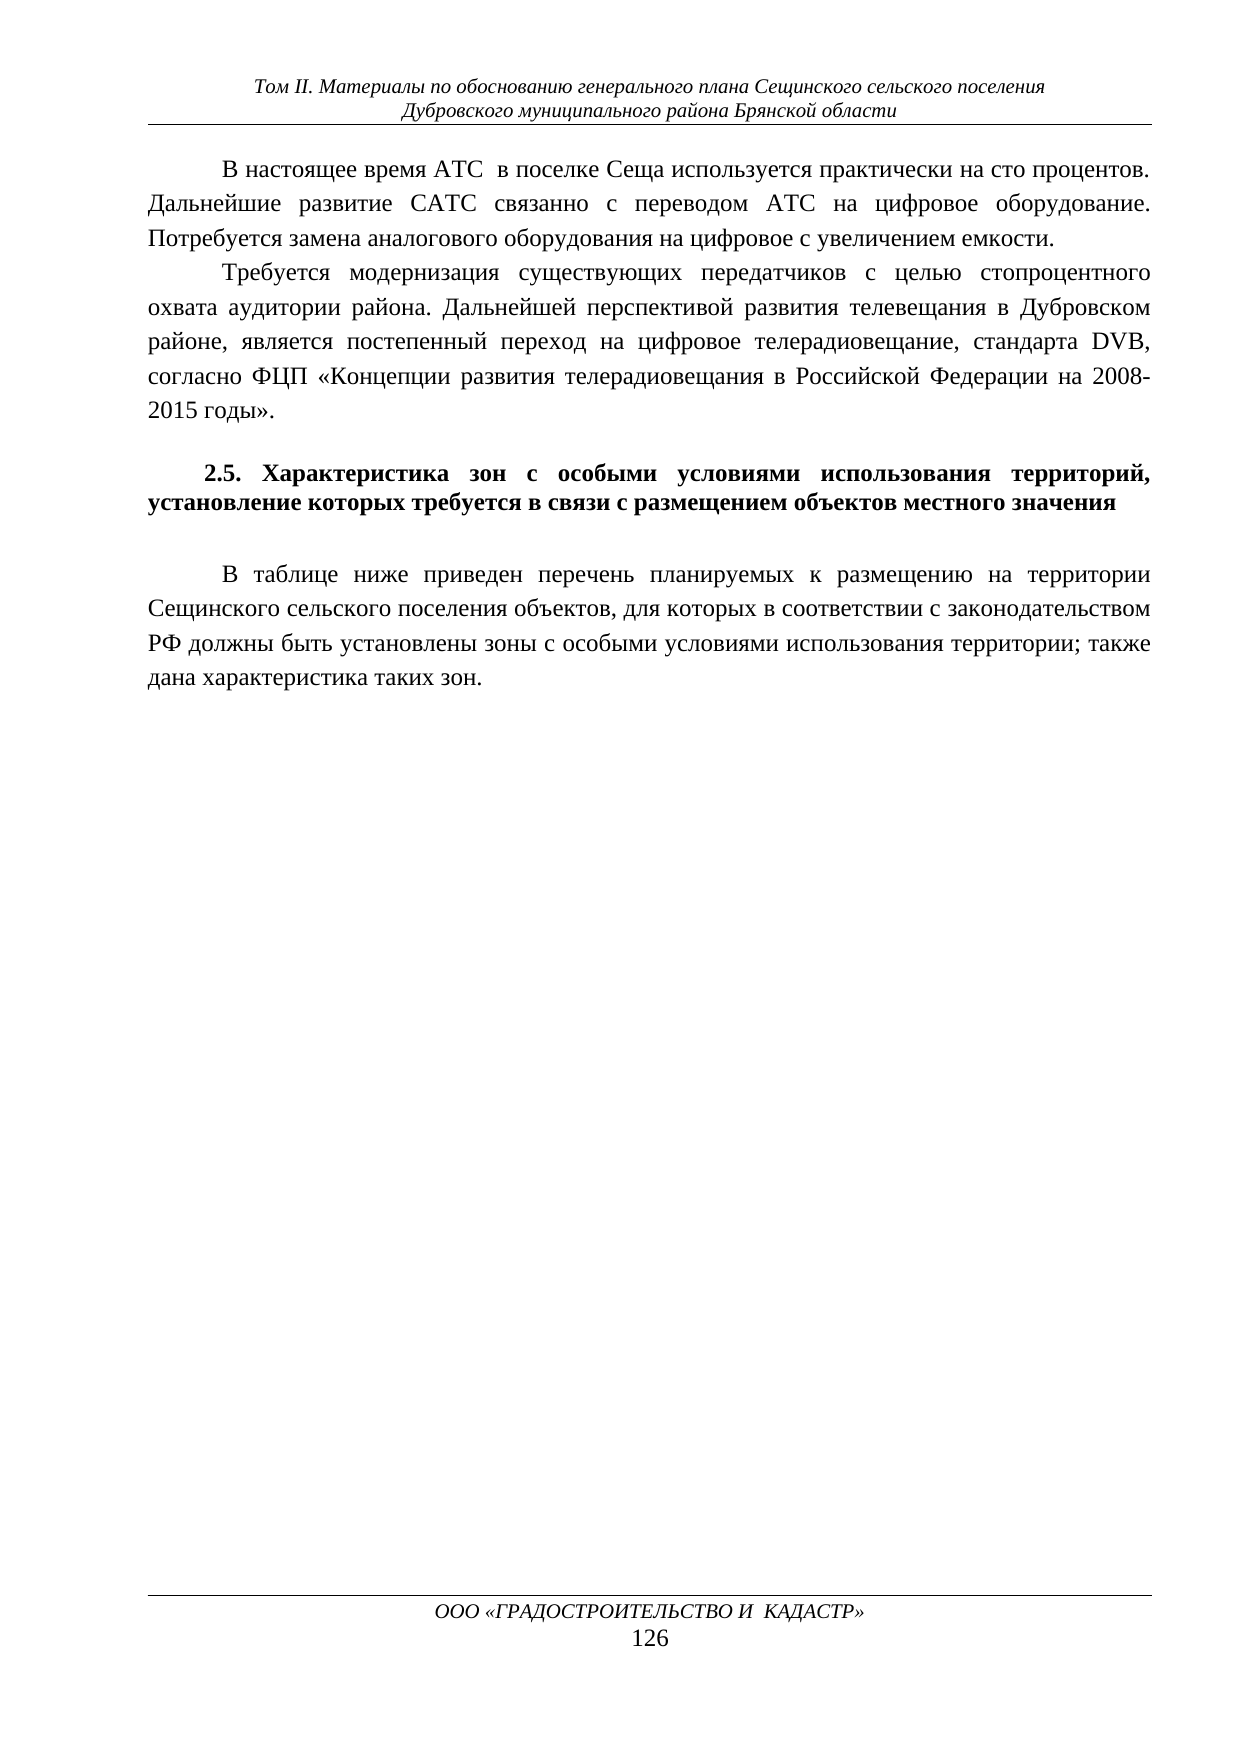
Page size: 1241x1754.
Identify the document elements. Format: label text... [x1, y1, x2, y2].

text В настоящее время АТС в поселке Сеща используется практически на сто процентов. Дальнейшие развитие САТС связанно с переводом АТС на цифровое оборудование. Потребуется замена аналогового оборудования на цифровое с увеличением емкости. [148, 154, 1152, 252]
text 2.5. Характеристика зон с особыми условиями использования территорий, установление которых требуется в связи с размещением объектов местного значения [148, 458, 1152, 516]
text В таблице ниже приведен перечень планируемых к размещению на территории Сещинского сельского поселения объектов, для которых в соответствии с законодательством РФ должны быть установлены зоны с особыми условиями использования территории; также дана характеристика таких зон. [148, 559, 1152, 691]
text Требуется модернизация существующих передатчиков с целью стопроцентного охвата аудитории района. Дальнейшей перспективой развития телевещания в Дубровском районе, является постепенный переход на цифровое телерадиовещание, стандарта DVB, согласно ФЦП «Концепции развития телерадиовещания в Российской Федерации на 2008-2015 годы». [148, 257, 1152, 424]
